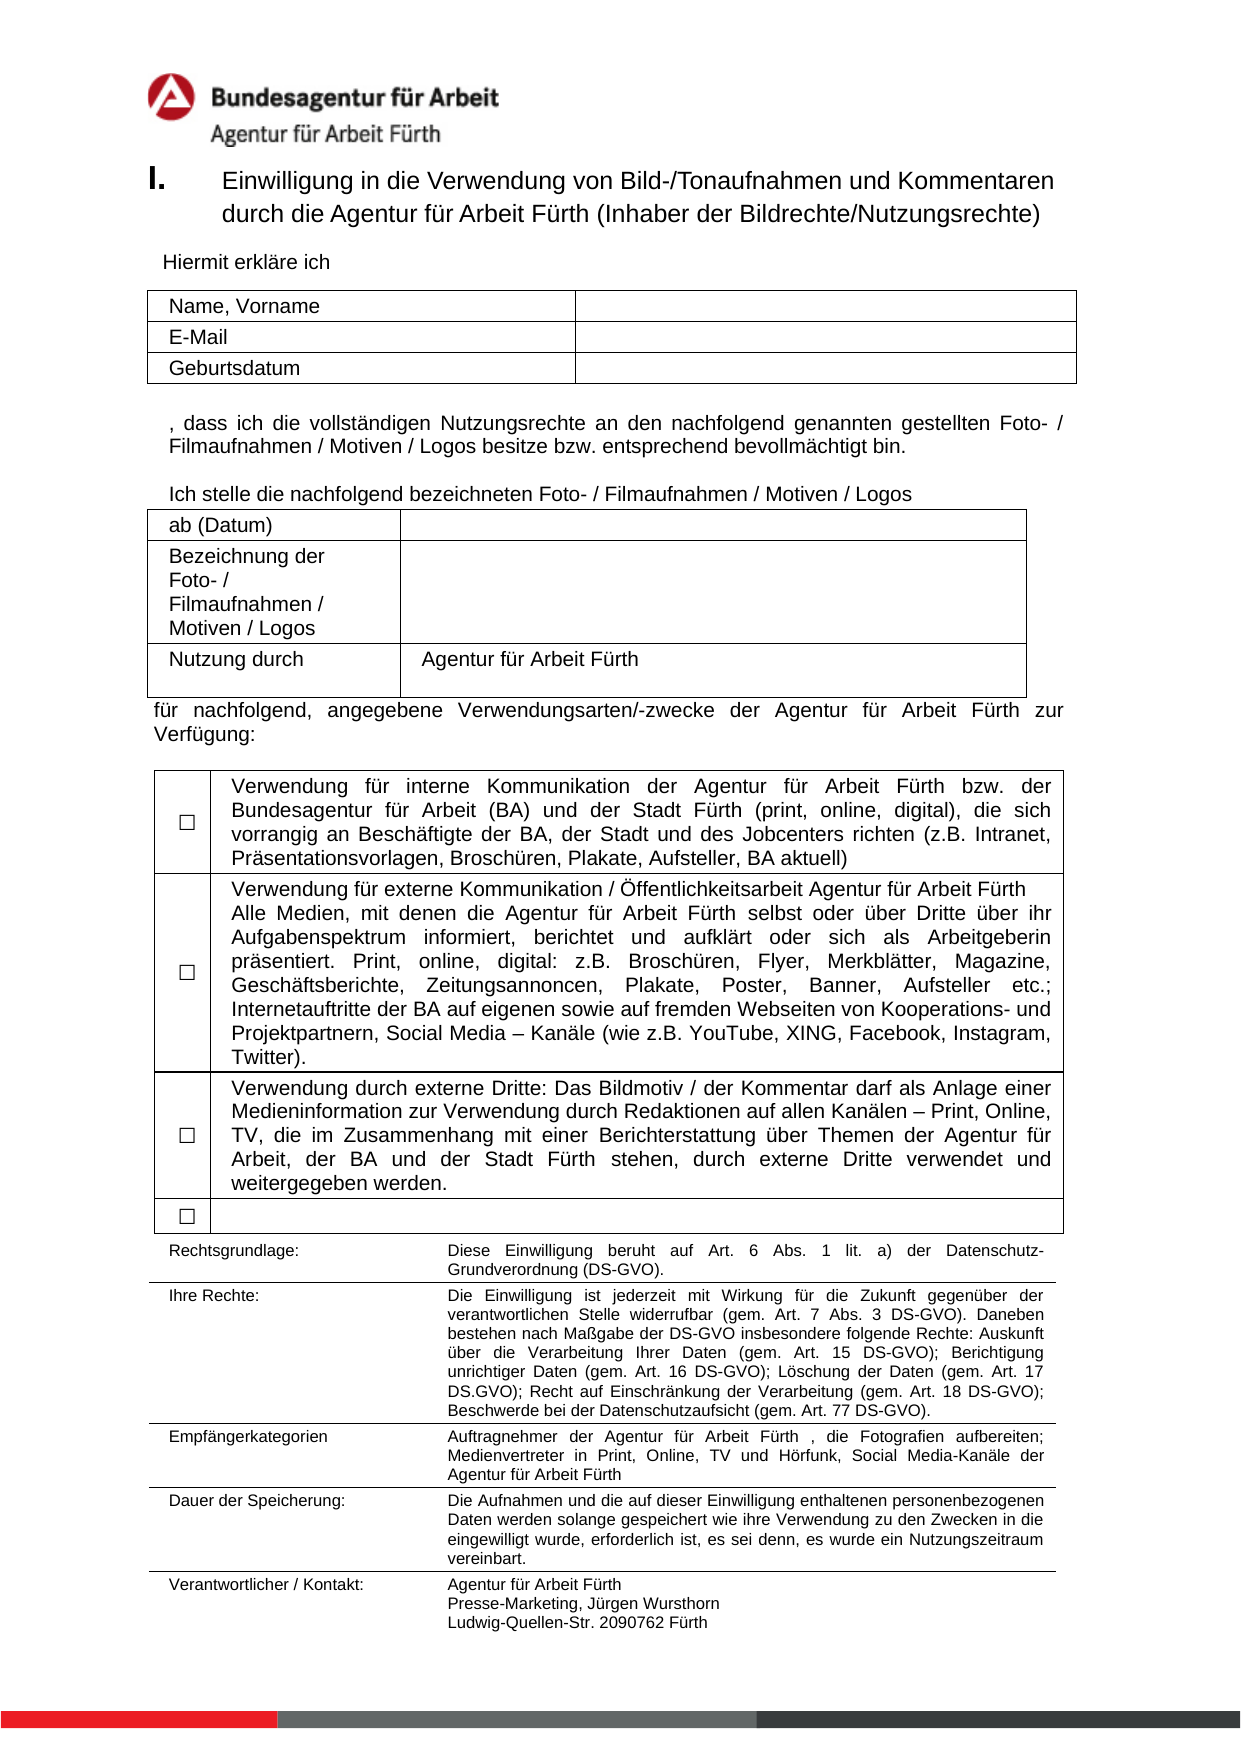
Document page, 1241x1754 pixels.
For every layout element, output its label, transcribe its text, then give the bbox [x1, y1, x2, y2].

text Hiermit erkläre ich [162, 250, 1092, 274]
table_cell Diese Einwilligung beruht auf Art. 6 Abs. 1 lit. a) der Datenschutz-Grundverordnung (DS-GVO). [427, 1238, 1056, 1282]
table_cell E-Mail [148, 322, 575, 352]
table_cell Geburtsdatum [148, 353, 575, 382]
table_cell [576, 322, 1076, 352]
table_cell Empfängerkategorien [148, 1424, 427, 1487]
table_cell Die Einwilligung ist jederzeit mit Wirkung für die Zukunft gegenüber der verantwortlichen Stelle widerrufbar (gem. Art. 7 Abs. 3 DS-GVO). Daneben bestehen nach Maßgabe der DS-GVO insbesondere folgende Rechte: Auskunft über die Verarbeitung Ihrer Daten (gem. Art. 15 DS-GVO); Berichtigung unrichtiger Daten (gem. Art. 16 DS-GVO); Löschung der Daten (gem. Art. 17 DS.GVO); Recht auf Einschränkung der Verarbeitung (gem. Art. 18 DS-GVO); Beschwerde bei der Datenschutzaufsicht (gem. Art. 77 DS-GVO). [427, 1283, 1056, 1423]
table_cell , dass ich die vollständigen Nutzungsrechte an den nachfolgend genannten gestellten Foto- / Filmaufnahmen / Motiven / Logos besitze bzw. entsprechend bevollmächtigt bin. Ich stelle die nachfolgend bezeichneten Foto- / Filmaufnahmen / Motiven / Logos für nachfolgend, angegebene Verwendungsarten/-zwecke der Agentur für Arbeit Fürth zur Verfügung: [148, 384, 1077, 1237]
subtitle Einwilligung in die Verwendung von Bild-/Tonaufnahmen und Kommentaren durch die Agentur für Arbeit Fürth (Inhaber der Bildrechte/Nutzungsrechte) [148, 162, 1092, 229]
table_cell Verantwortlicher / Kontakt: [148, 1572, 427, 1636]
picture [147, 73, 499, 147]
table_cell Ihre Rechte: [148, 1283, 427, 1423]
table_header Name, Vorname [148, 291, 575, 321]
table_cell Dauer der Speicherung: [148, 1488, 427, 1571]
table_cell Die Aufnahmen und die auf dieser Einwilligung enthaltenen personenbezogenen Daten werden solange gespeichert wie ihre Verwendung zu den Zwecken in die eingewilligt wurde, erforderlich ist, es sei denn, es wurde ein Nutzungszeitraum vereinbart. [427, 1488, 1056, 1571]
table_cell Auftragnehmer der Agentur für Arbeit Fürth , die Fotografien aufbereiten; Medienvertreter in Print, Online, TV und Hörfunk, Social Media-Kanäle der Agentur für Arbeit Fürth [427, 1424, 1056, 1487]
table_cell Rechtsgrundlage: [148, 1238, 427, 1282]
table_cell [576, 353, 1076, 382]
table_header [576, 291, 1076, 321]
